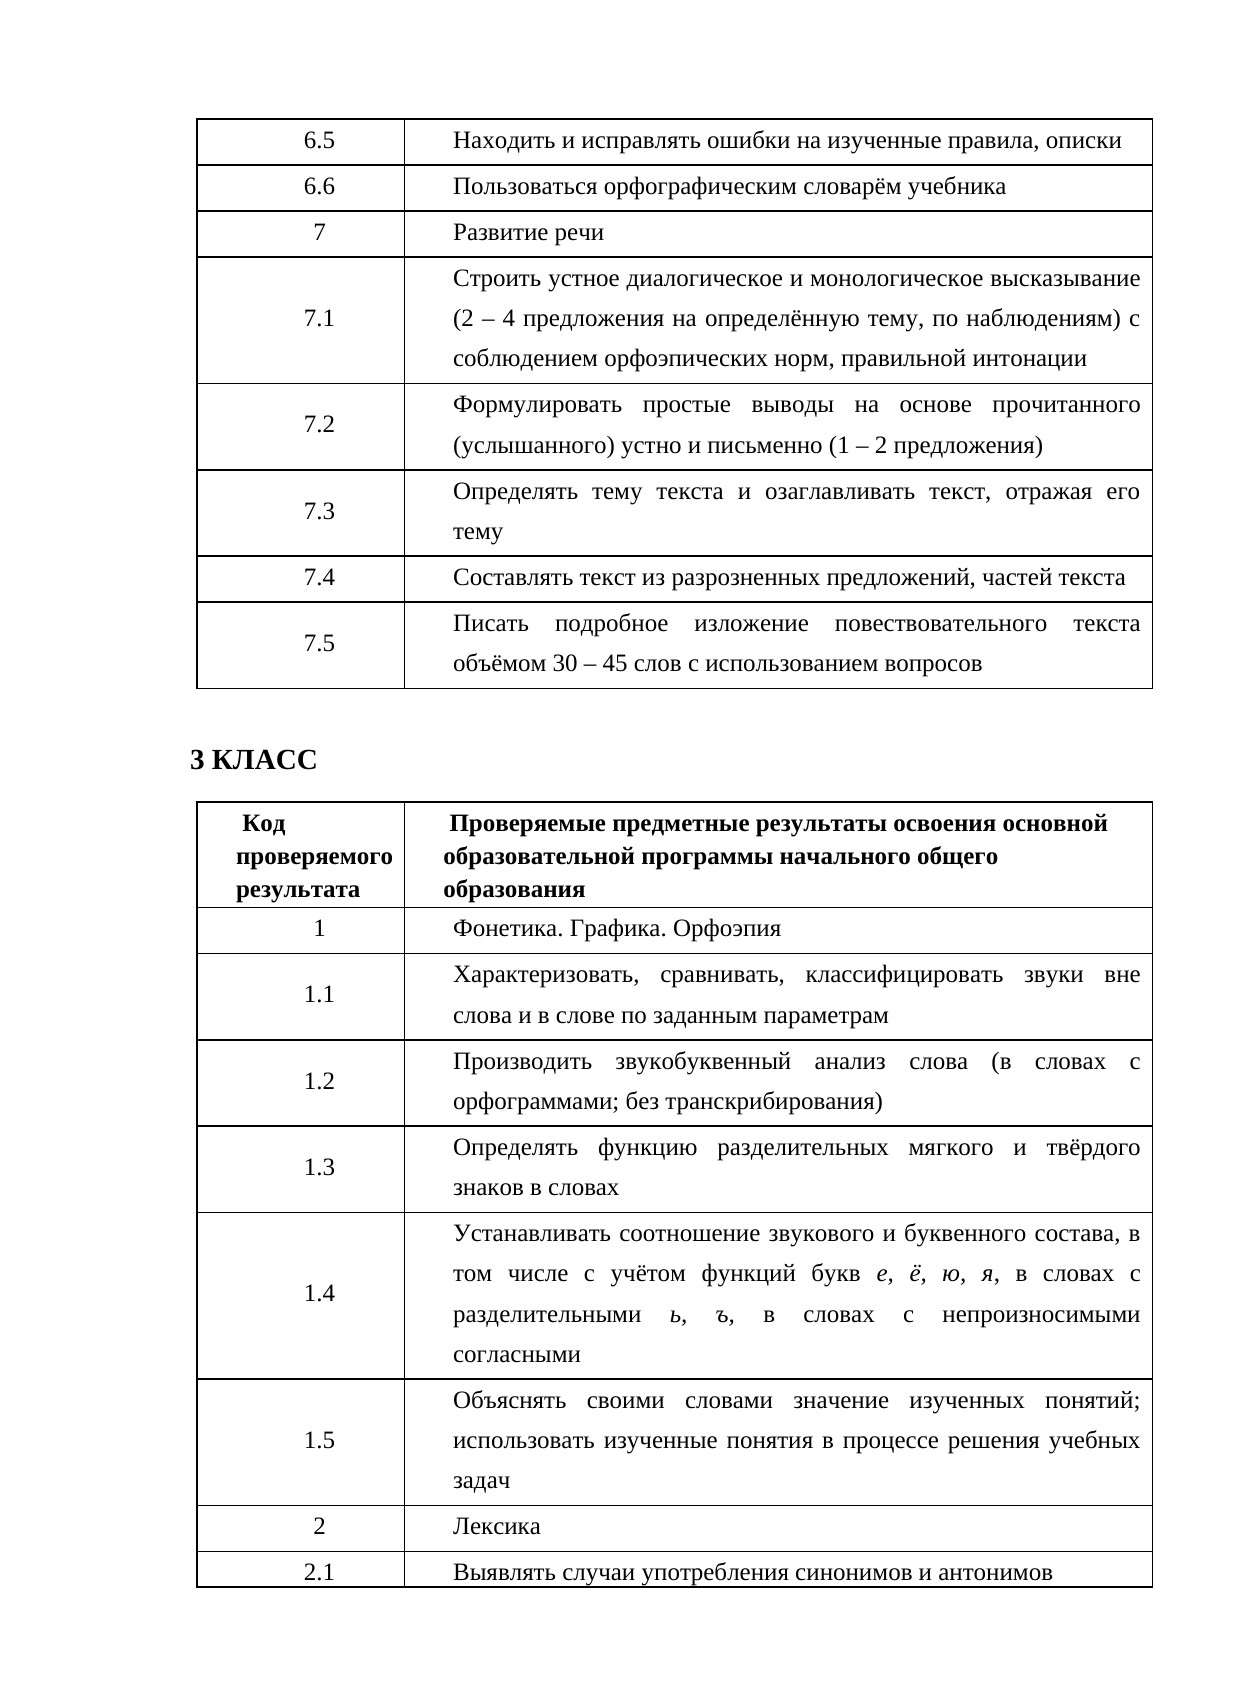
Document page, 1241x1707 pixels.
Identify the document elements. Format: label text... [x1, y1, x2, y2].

table_cell 7.2 [198, 384, 404, 469]
table_cell 6.6 [198, 166, 404, 210]
table_cell 6.5 [198, 120, 404, 164]
table_cell Производить звукобуквенный анализ слова (в словах с орфограммами; без транскрибирования) [405, 1041, 1152, 1125]
table_cell Находить и исправлять ошибки на изученные правила, описки [405, 120, 1152, 164]
table_cell Объяснять своими словами значение изученных понятий; использовать изученные понятия в процессе решения учебных задач [405, 1380, 1152, 1504]
text 3 КЛАСС [190, 742, 1152, 776]
table_cell 7 [198, 212, 404, 256]
table_cell 7.4 [198, 557, 404, 601]
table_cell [405, 1552, 1152, 1586]
table_cell 1.2 [198, 1041, 404, 1125]
table_cell Лексика [405, 1506, 1152, 1551]
table_cell Пользоваться орфографическим словарём учебника [405, 166, 1152, 210]
table_cell 1 [198, 908, 404, 953]
table_cell Определять тему текста и озаглавливать текст, отражая его тему [405, 471, 1152, 555]
table_cell Характеризовать, сравнивать, классифицировать звуки вне слова и в слове по заданным параметрам [405, 954, 1152, 1039]
table_cell Развитие речи [405, 212, 1152, 256]
table_cell Определять функцию разделительных мягкого и твёрдого знаков в словах [405, 1127, 1152, 1211]
table_cell 7.3 [198, 471, 404, 555]
table_cell 2 [198, 1506, 404, 1551]
table_cell Фонетика. Графика. Орфоэпия [405, 908, 1152, 953]
table_cell 7.5 [198, 603, 404, 687]
table_cell 7.1 [198, 258, 404, 383]
table_cell Формулировать простые выводы на основе прочитанного (услышанного) устно и письменно (1 – 2 предложения) [405, 384, 1152, 469]
table_cell Строить устное диалогическое и монологическое высказывание (2 – 4 предложения на определённую тему, по наблюдениям) с соблюдением орфоэпических норм, правильной интонации [405, 258, 1152, 383]
table_cell 1.1 [198, 954, 404, 1039]
table_cell 1.3 [198, 1127, 404, 1211]
table_cell Устанавливать соотношение звукового и буквенного состава, в том числе с учётом функций букв е, ё, ю, я, в словах с разделительными ь, ъ, в словах с непроизносимыми согласными [405, 1213, 1152, 1378]
table_cell 1.5 [198, 1380, 404, 1504]
table_cell 1.4 [198, 1213, 404, 1378]
table_header Проверяемые предметные результаты освоения основной образовательной программы начального общего образования [405, 803, 1152, 907]
table_header Код проверяемого результата [198, 803, 404, 907]
table_cell 2.1 [198, 1552, 404, 1586]
table_cell Писать подробное изложение повествовательного текста объёмом 30 – 45 слов с использованием вопросов [405, 603, 1152, 687]
table_cell Составлять текст из разрозненных предложений, частей текста [405, 557, 1152, 601]
